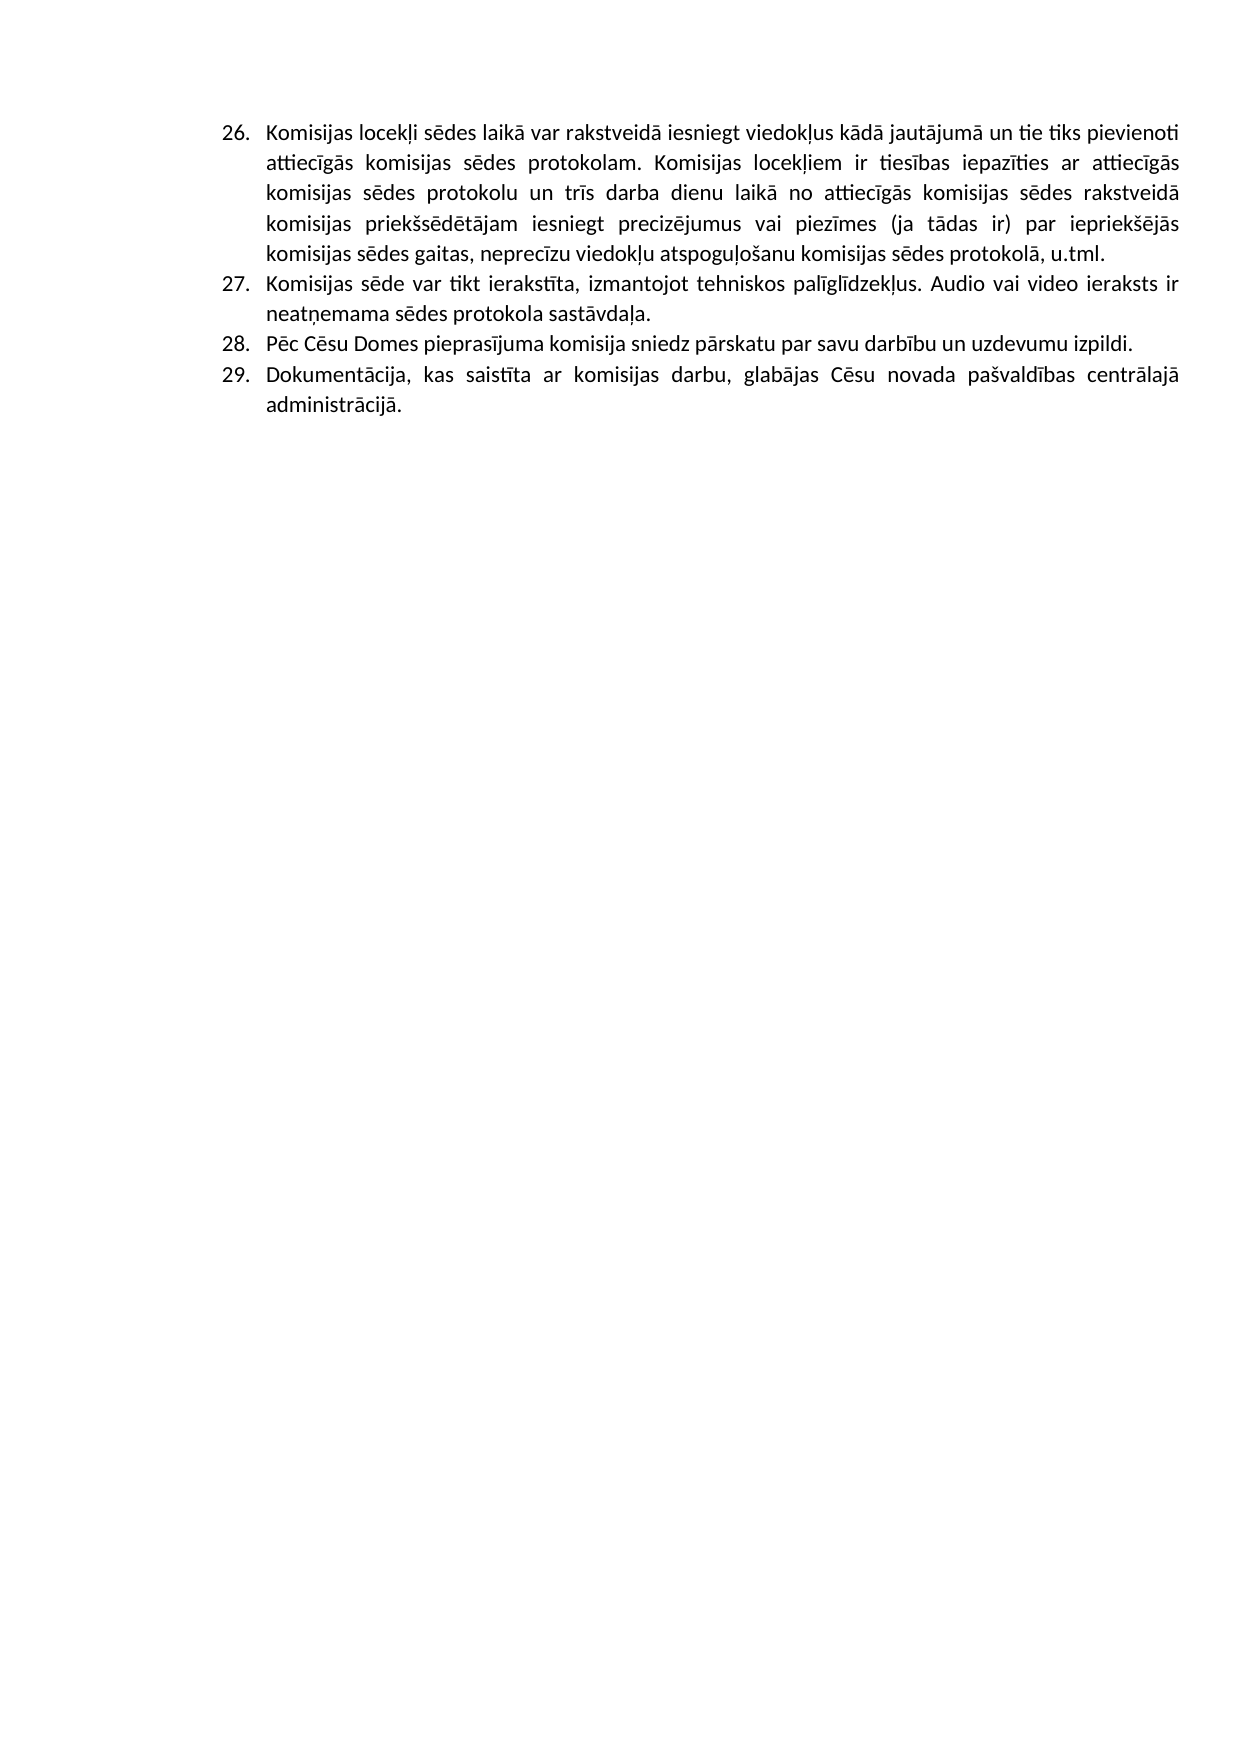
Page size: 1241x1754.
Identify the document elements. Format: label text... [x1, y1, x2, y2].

list Komisijas sēde var tikt ierakstīta, izmantojot tehniskos palīglīdzekļus. Audio vai video ieraksts ir neatņemama sēdes protokola sastāvdaļa. [222, 269, 1181, 327]
list Komisijas locekļi sēdes laikā var rakstveidā iesniegt viedokļus kādā jautājumā un tie tiks pievienoti attiecīgās komisijas sēdes protokolam. Komisijas locekļiem ir tiesības iepazīties ar attiecīgās komisijas sēdes protokolu un trīs darba dienu laikā no attiecīgās komisijas sēdes rakstveidā komisijas priekšsēdētājam iesniegt precizējumus vai piezīmes (ja tādas ir) par iepriekšējās komisijas sēdes gaitas, neprecīzu viedokļu atspoguļošanu komisijas sēdes protokolā, u.tml. [222, 118, 1181, 267]
list Dokumentācija, kas saistīta ar komisijas darbu, glabājas Cēsu novada pašvaldības centrālajā administrācijā. [222, 360, 1181, 418]
list Pēc Cēsu Domes pieprasījuma komisija sniedz pārskatu par savu darbību un uzdevumu izpildi. [222, 329, 1181, 358]
